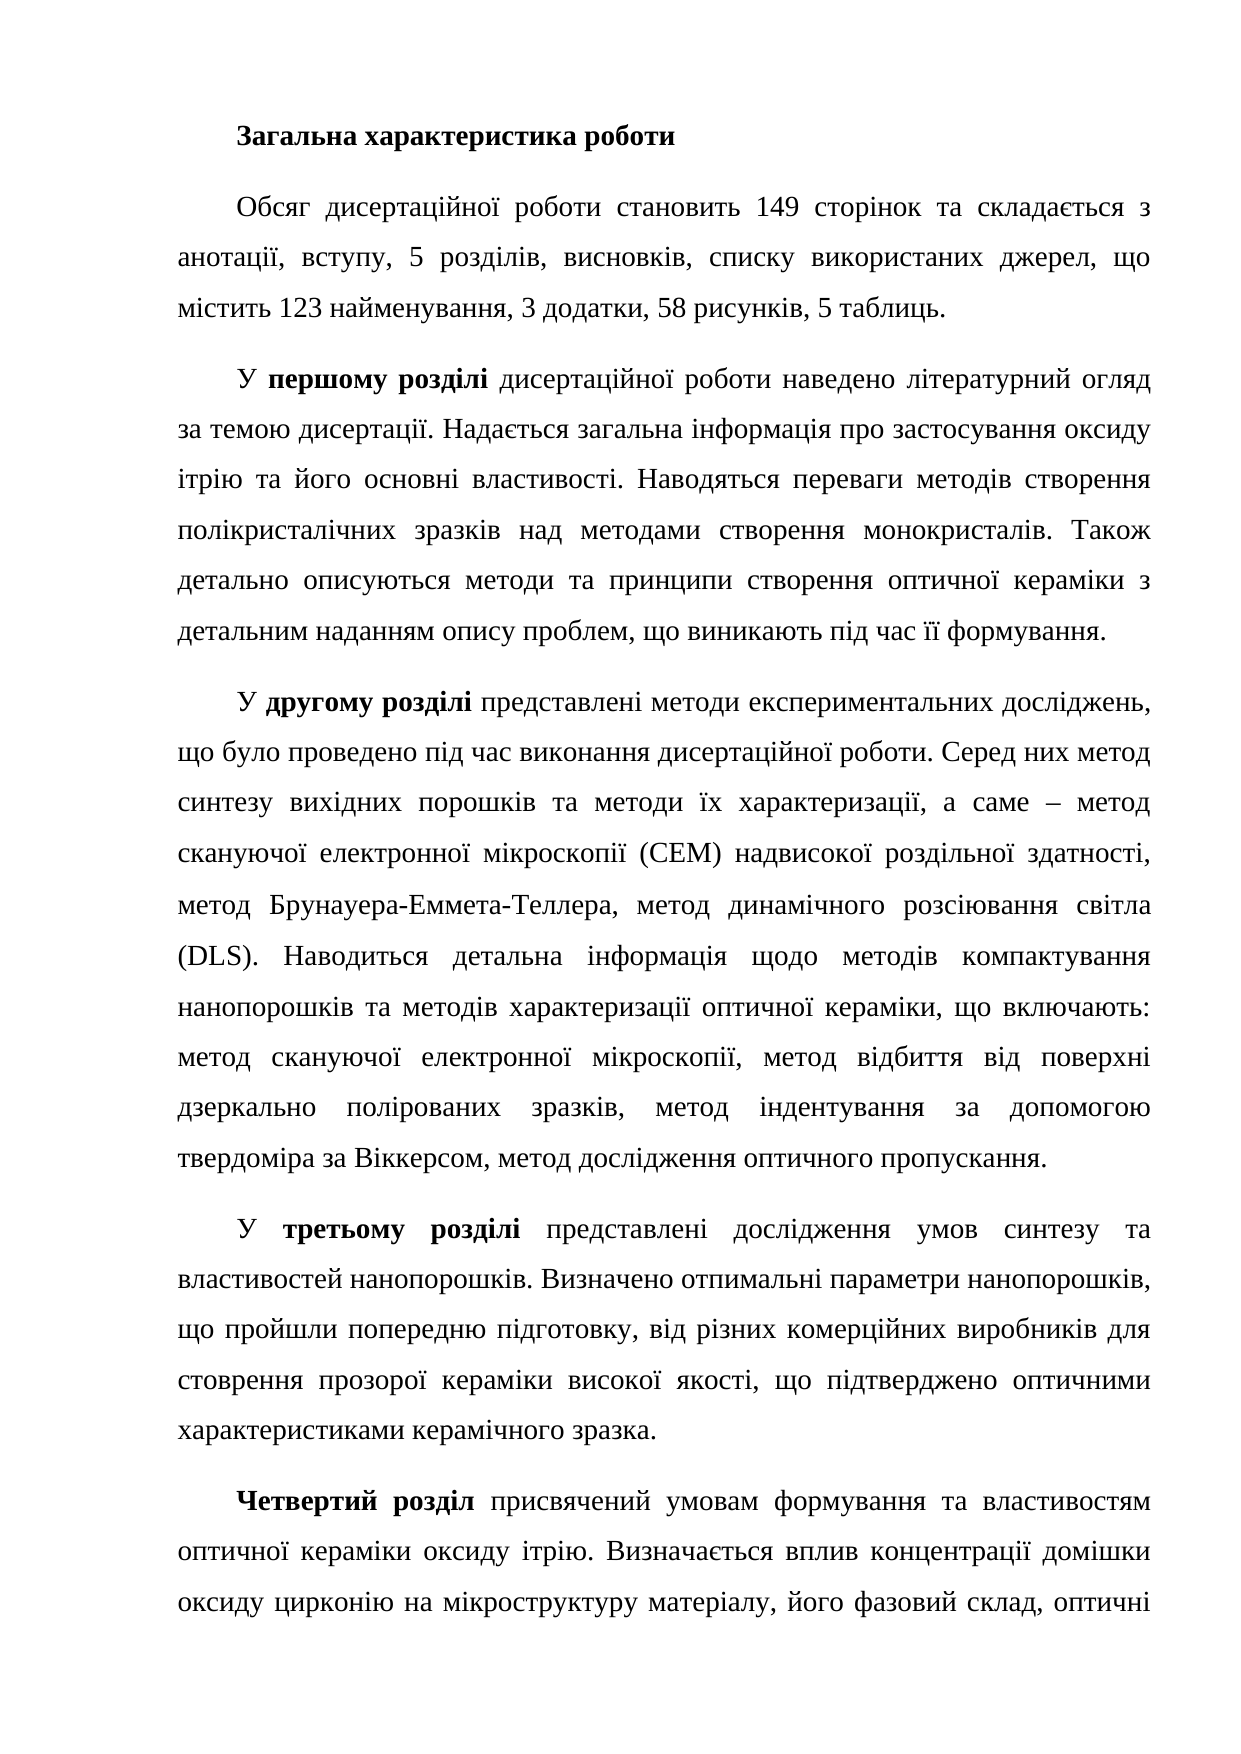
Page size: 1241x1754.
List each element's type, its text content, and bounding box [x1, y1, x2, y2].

text У першому розділі дисертаційної роботи наведено літературний огляд за темою дисертації. Надається загальна інформація про застосування оксиду ітрію та його основні властивості. Наводяться переваги методів створення полікристалічних зразків над методами створення монокристалів. Також детально описуються методи та принципи створення оптичної кераміки з детальним наданням опису проблем, що виникають під час її формування. [177, 361, 1152, 646]
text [177, 1483, 1152, 1617]
text У третьому розділі представлені дослідження умов синтезу та властивостей нанопорошків. Визначено отпимальні параметри нанопорошків, що пройшли попередню підготовку, від різних комерційних виробників для стоврення прозорої кераміки високої якості, що підтверджено оптичними характеристиками керамічного зразка. [177, 1211, 1152, 1446]
text У другому розділі представлені методи експериментальних досліджень, що було проведено під час виконання дисертаційної роботи. Серед них метод синтезу вихідних порошків та методи їх характеризації, а саме – метод скануючої електронної мікроскопії (СЕМ) надвисокої роздільної здатності, метод Брунауера-Еммета-Теллера, метод динамічного розсіювання світла (DLS). Наводиться детальна інформація щодо методів компактування нанопорошків та методів характеризації оптичної кераміки, що включають: метод скануючої електронної мікроскопії, метод відбиття від поверхні дзеркально полірованих зразків, метод індентування за допомогою твердоміра за Віккерсом, метод дослідження оптичного пропускання. [177, 684, 1152, 1173]
text Обсяг дисертаційної роботи становить 149 сторінок та складається з анотації, вступу, 5 розділів, висновків, списку використаних джерел, що містить 123 найменування, 3 додатки, 58 рисунків, 5 таблиць. [177, 189, 1152, 323]
text Загальна характеристика роботи [177, 118, 1152, 152]
